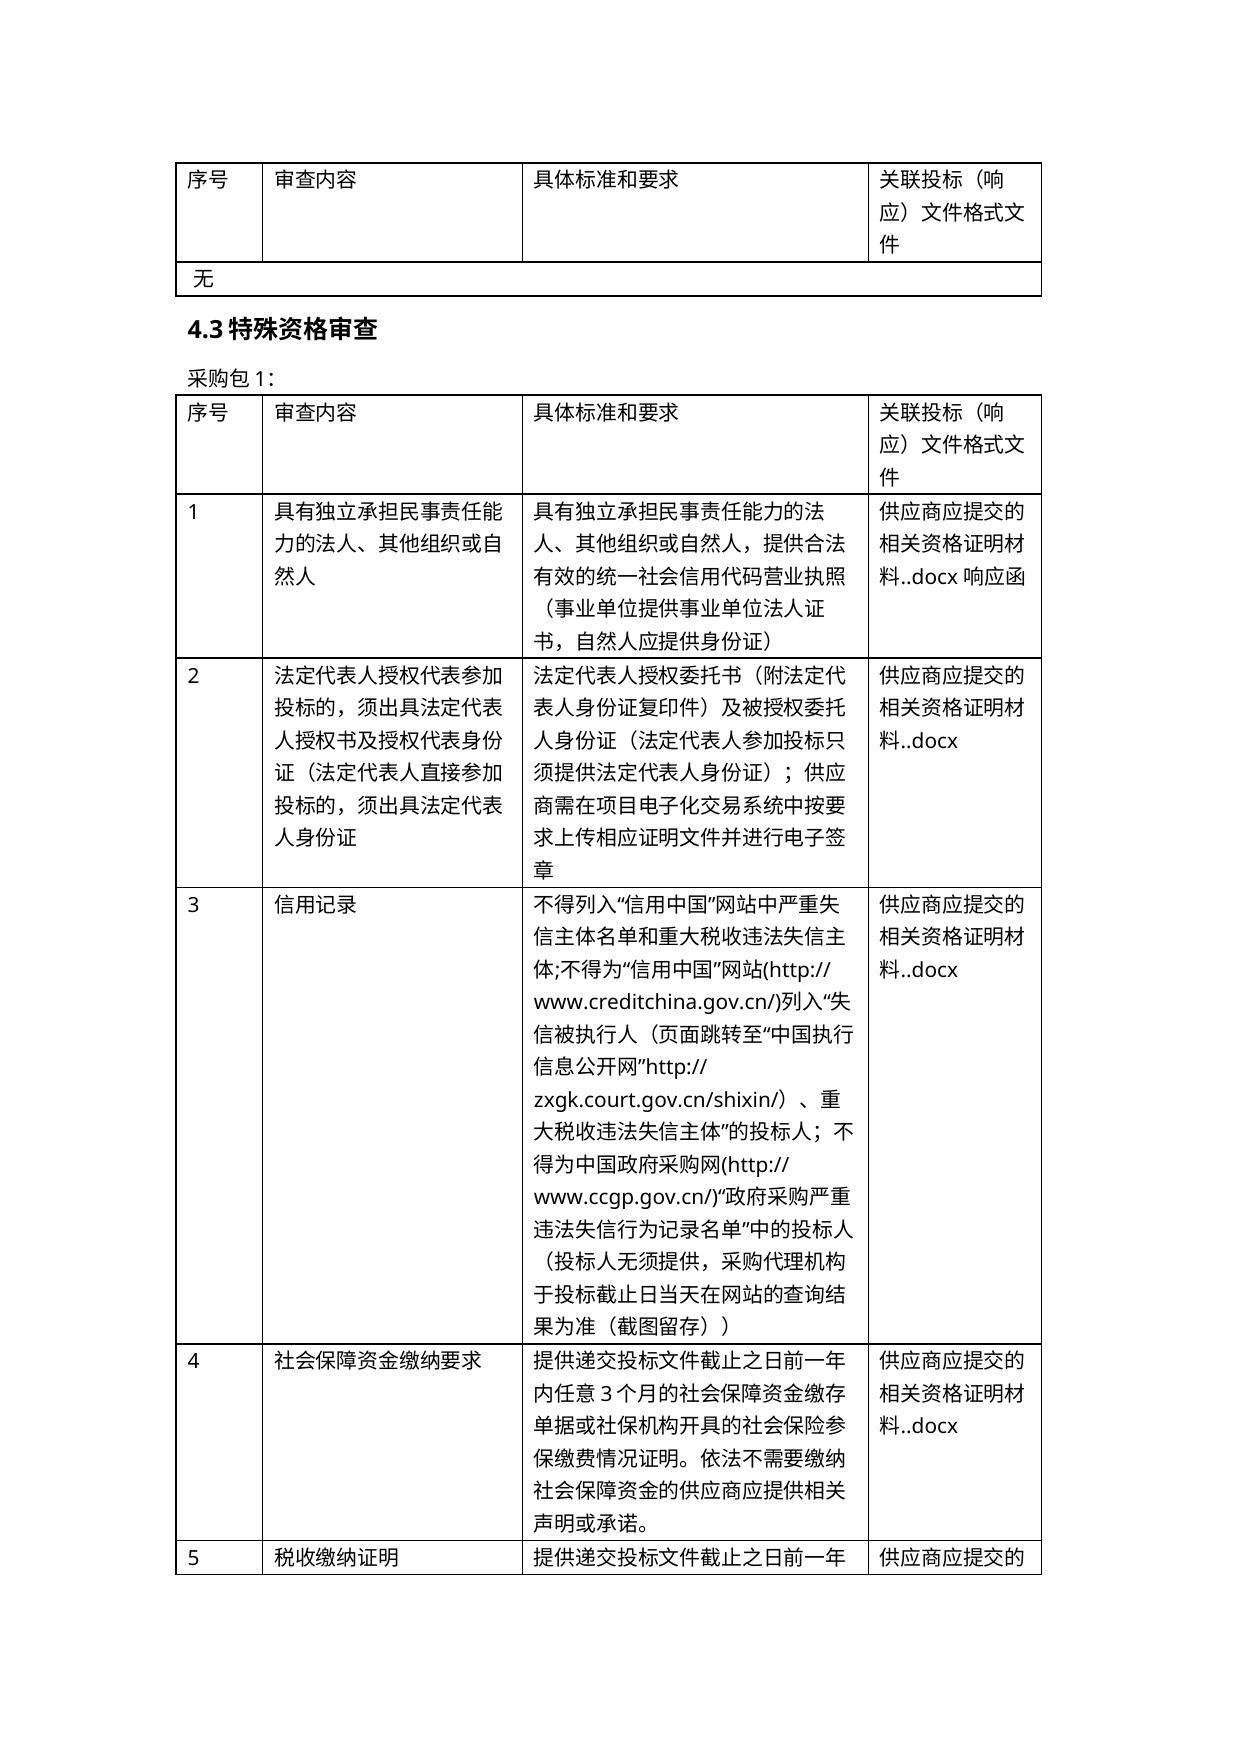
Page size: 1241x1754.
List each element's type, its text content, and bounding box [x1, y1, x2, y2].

table_cell 供应商应提交的相关资格证明材料..docx 响应函 [869, 495, 1041, 657]
table_cell 供应商应提交的相关资格证明材料..docx [869, 888, 1041, 1343]
table_cell 具有独立承担民事责任能力的法人、其他组织或自然人 [263, 495, 522, 657]
table_cell 5 [177, 1541, 262, 1573]
table_header 审查内容 [263, 164, 522, 261]
table_cell 供应商应提交的相关资格证明材料..docx [869, 659, 1041, 886]
table_cell 提供递交投标文件截止之日前一年内任意3个月的社会保障资金缴存单据或社保机构开具的社会保险参保缴费情况证明。依法不需要缴纳社会保障资金的供应商应提供相关声明或承诺。 [523, 1345, 868, 1539]
table_header 序号 [177, 164, 262, 261]
table_cell 4 [177, 1345, 262, 1539]
text 4.3特殊资格审查 [187, 297, 1053, 362]
table_header 审查内容 [263, 396, 522, 493]
table_cell 不得列入“信用中国”网站中严重失信主体名单和重大税收违法失信主体;不得为“信用中国”网站(http://www.creditchina.gov.cn/)列入“失信被执行人（页面跳转至“中国执行信息公开网”http://zxgk.court.gov.cn/shixin/）、重大税收违法失信主体”的投标人；不得为中国政府采购网(http://www.ccgp.gov.cn/)“政府采购严重违法失信行为记录名单”中的投标人（投标人无须提供，采购代理机构于投标截止日当天在网站的查询结果为准（截图留存）） [523, 888, 868, 1343]
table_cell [869, 1541, 1041, 1573]
table_cell 法定代表人授权委托书（附法定代表人身份证复印件）及被授权委托人身份证（法定代表人参加投标只须提供法定代表人身份证）；供应商需在项目电子化交易系统中按要求上传相应证明文件并进行电子签章 [523, 659, 868, 886]
table_cell 社会保障资金缴纳要求 [263, 1345, 522, 1539]
table_cell 3 [177, 888, 262, 1343]
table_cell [523, 1541, 868, 1573]
text 采购包1： [187, 362, 1053, 394]
table_cell 无 [177, 263, 1041, 295]
table_cell 具有独立承担民事责任能力的法人、其他组织或自然人，提供合法有效的统一社会信用代码营业执照（事业单位提供事业单位法人证书，自然人应提供身份证） [523, 495, 868, 657]
table_cell 1 [177, 495, 262, 657]
table_cell 信用记录 [263, 888, 522, 1343]
table_cell 供应商应提交的相关资格证明材料..docx [869, 1345, 1041, 1539]
table_header 具体标准和要求 [523, 164, 868, 261]
table_cell 2 [177, 659, 262, 886]
table_header 关联投标（响应）文件格式文件 [869, 164, 1041, 261]
table_cell 税收缴纳证明 [263, 1541, 522, 1573]
table_header 序号 [177, 396, 262, 493]
table_header 具体标准和要求 [523, 396, 868, 493]
table_cell 法定代表人授权代表参加投标的，须出具法定代表人授权书及授权代表身份证（法定代表人直接参加投标的，须出具法定代表人身份证 [263, 659, 522, 886]
table_header 关联投标（响应）文件格式文件 [869, 396, 1041, 493]
